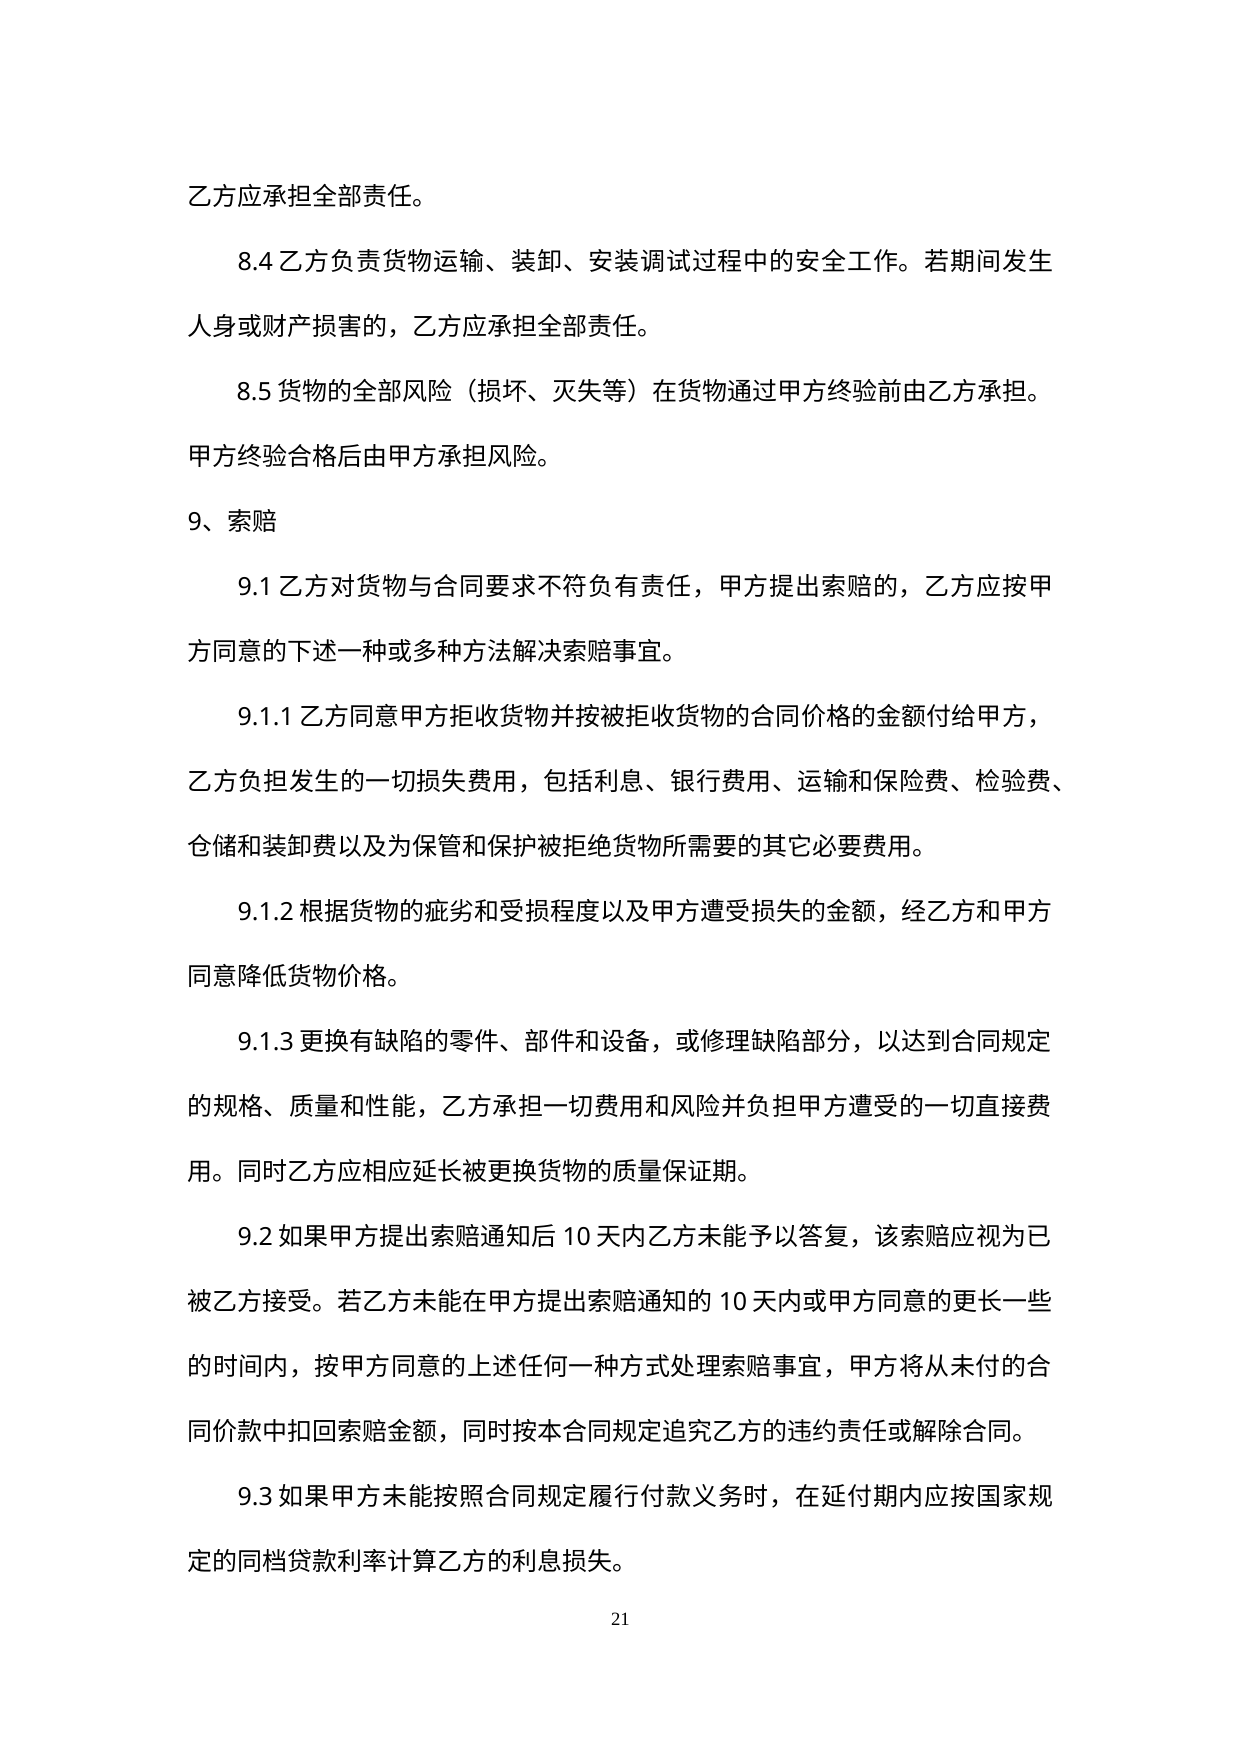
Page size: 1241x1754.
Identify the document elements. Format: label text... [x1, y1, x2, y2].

text 8.4乙方负责货物运输、装卸、安装调试过程中的安全工作。若期间发生人身或财产损害的，乙方应承担全部责任。 [187, 227, 1053, 357]
text 8.5货物的全部风险（损坏、灭失等）在货物通过甲方终验前由乙方承担。甲方终验合格后由甲方承担风险。 [187, 357, 1053, 487]
text 9.3如果甲方未能按照合同规定履行付款义务时，在延付期内应按国家规定的同档贷款利率计算乙方的利息损失。 [187, 1462, 1053, 1592]
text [187, 162, 1053, 227]
text 9.1乙方对货物与合同要求不符负有责任，甲方提出索赔的，乙方应按甲方同意的下述一种或多种方法解决索赔事宜。 [187, 552, 1053, 682]
text 9.1.1乙方同意甲方拒收货物并按被拒收货物的合同价格的金额付给甲方，乙方负担发生的一切损失费用，包括利息、银行费用、运输和保险费、检验费、仓储和装卸费以及为保管和保护被拒绝货物所需要的其它必要费用。 [187, 682, 1053, 877]
text 9.1.2根据货物的疵劣和受损程度以及甲方遭受损失的金额，经乙方和甲方同意降低货物价格。 [187, 877, 1053, 1007]
text 9.1.3更换有缺陷的零件、部件和设备，或修理缺陷部分，以达到合同规定的规格、质量和性能，乙方承担一切费用和风险并负担甲方遭受的一切直接费用。同时乙方应相应延长被更换货物的质量保证期。 [187, 1007, 1053, 1202]
text 9.2如果甲方提出索赔通知后10天内乙方未能予以答复，该索赔应视为已被乙方接受。若乙方未能在甲方提出索赔通知的10天内或甲方同意的更长一些的时间内，按甲方同意的上述任何一种方式处理索赔事宜，甲方将从未付的合同价款中扣回索赔金额，同时按本合同规定追究乙方的违约责任或解除合同。 [187, 1202, 1053, 1462]
text 9、索赔 [187, 487, 1053, 552]
